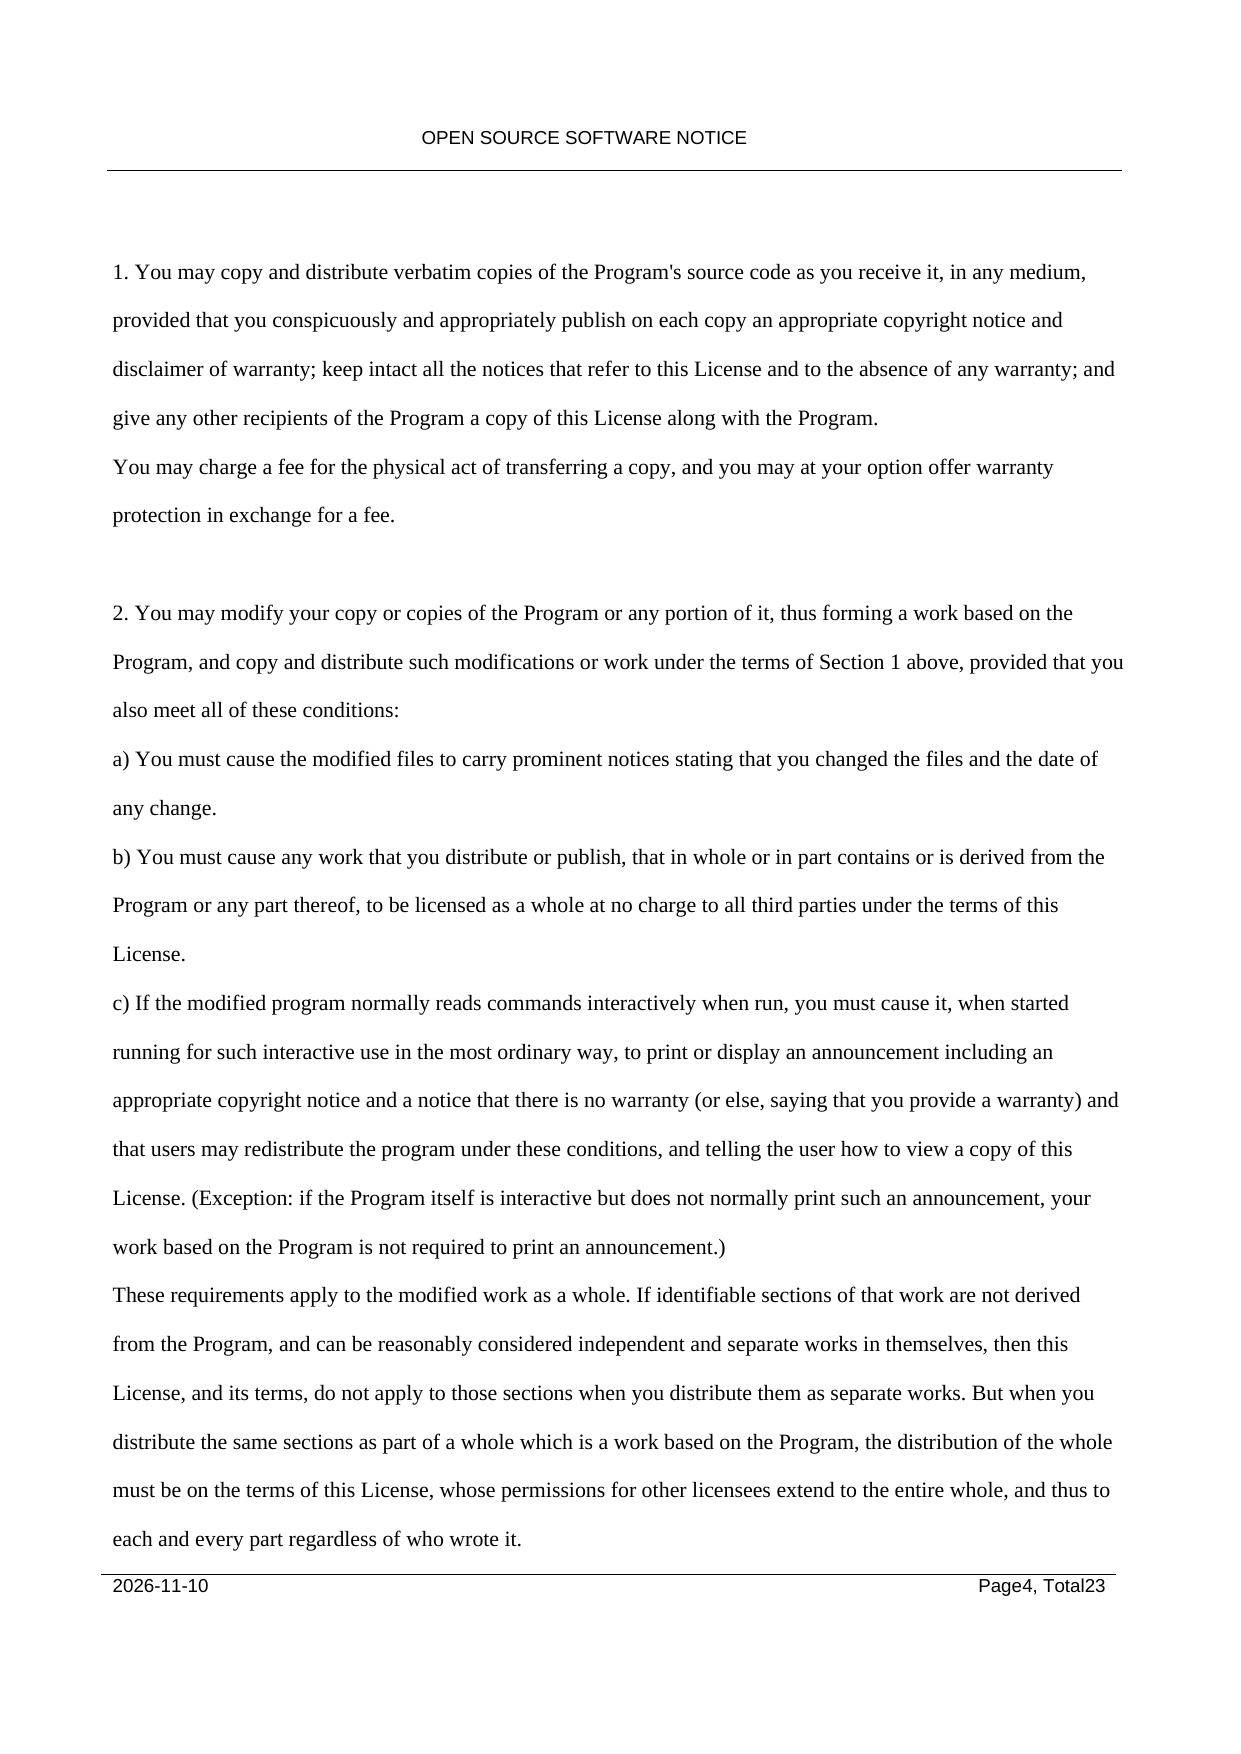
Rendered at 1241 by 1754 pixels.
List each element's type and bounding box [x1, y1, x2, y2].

text [112, 206, 1128, 1555]
